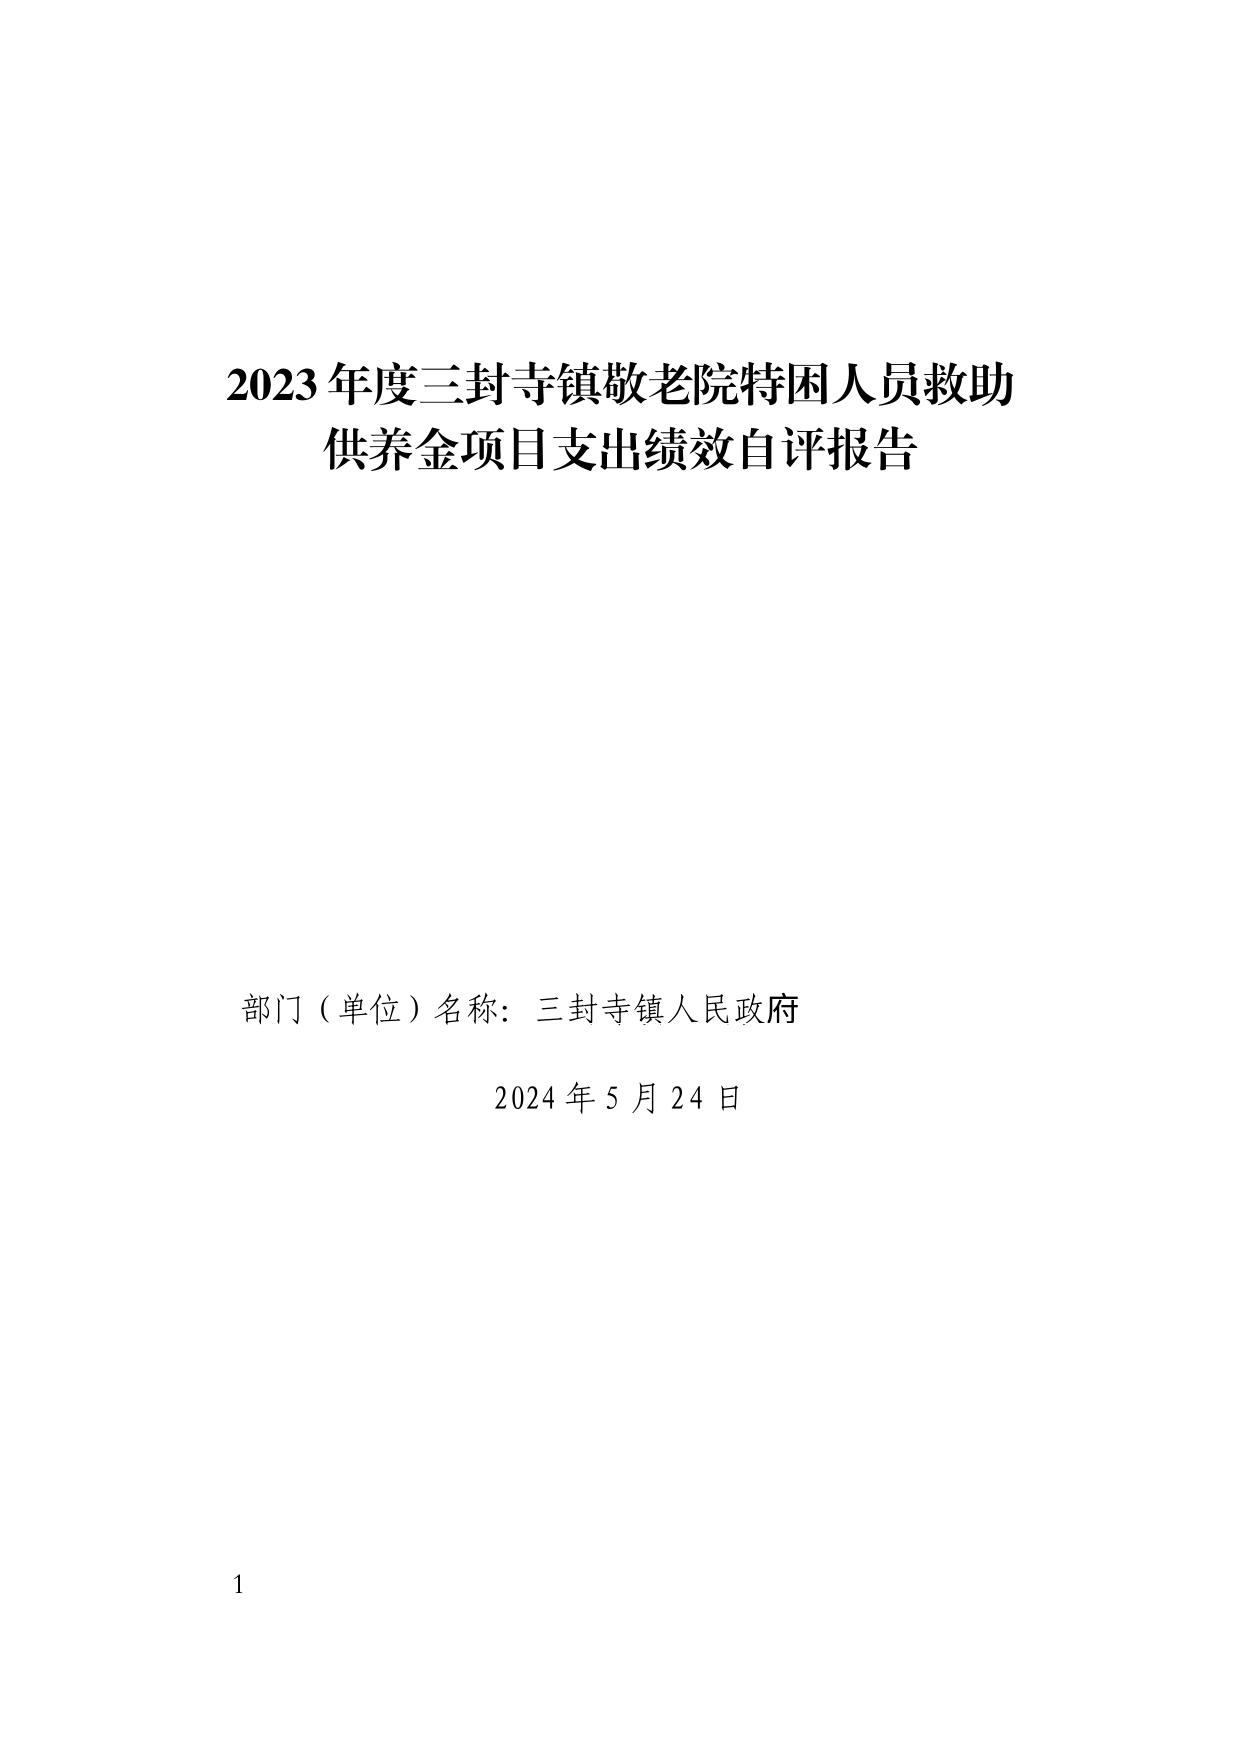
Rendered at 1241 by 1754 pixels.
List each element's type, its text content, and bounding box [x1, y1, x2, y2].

text 2023年度三封寺镇敬老院特困人员救助 [177, 354, 1063, 419]
text 部门（单位）名称：三封寺镇人民政府 [177, 974, 1063, 1040]
text 2024年5月24日 [177, 1063, 1063, 1129]
text 供养金项目支出绩效自评报告 [177, 419, 1063, 484]
